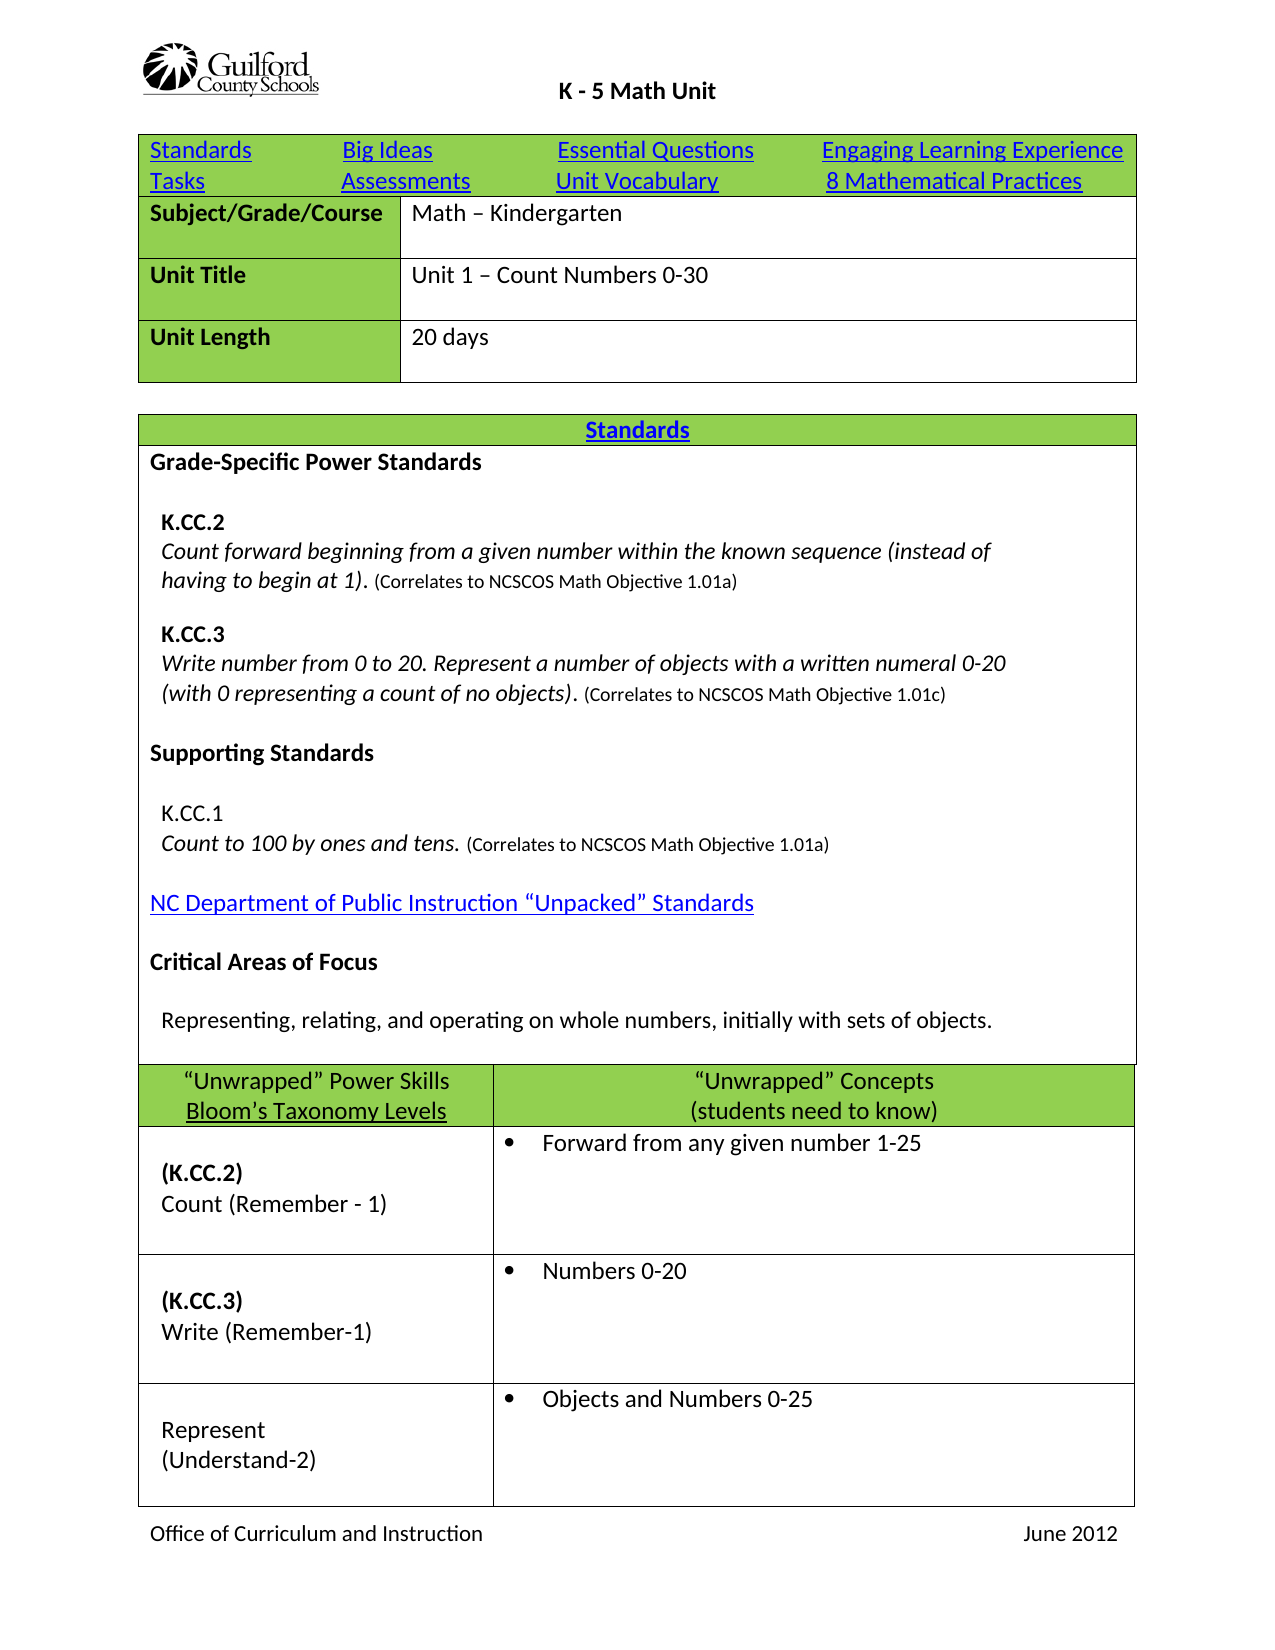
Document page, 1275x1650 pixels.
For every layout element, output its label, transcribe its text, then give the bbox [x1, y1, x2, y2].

table_cell Objects and Numbers 0-25 [494, 1384, 1134, 1506]
table_cell Unit Title [139, 259, 400, 320]
table_header Standards Big Ideas Essential Questions Engaging Learning Experience Tasks Assessments Unit Vocabulary 8 Mathematical Practices [139, 135, 1136, 196]
table_cell “Unwrapped” Concepts (students need to know) [494, 1065, 1134, 1126]
table_cell “Unwrapped” Power Skills Bloom’s Taxonomy Levels [139, 1065, 493, 1126]
table_cell Forward from any given number 1-25 [494, 1127, 1134, 1254]
table_header Standards [139, 415, 1136, 445]
table_cell Grade-Specific Power Standards Supporting Standards NC Department of Public Instruction “Unpacked” Standards Critical Areas of Focus [139, 446, 1136, 1064]
table_cell Subject/Grade/Course [139, 197, 400, 258]
table_cell [139, 1384, 493, 1506]
table_cell [139, 1255, 493, 1382]
picture [138, 38, 322, 100]
table_cell Unit Length [139, 321, 400, 382]
table_cell Math – Kindergarten [401, 197, 1136, 258]
table_cell 20 days [401, 321, 1136, 382]
table_cell Numbers 0-20 [494, 1255, 1134, 1382]
table_cell Unit 1 – Count Numbers 0-30 [401, 259, 1136, 320]
table_cell [139, 1127, 493, 1254]
